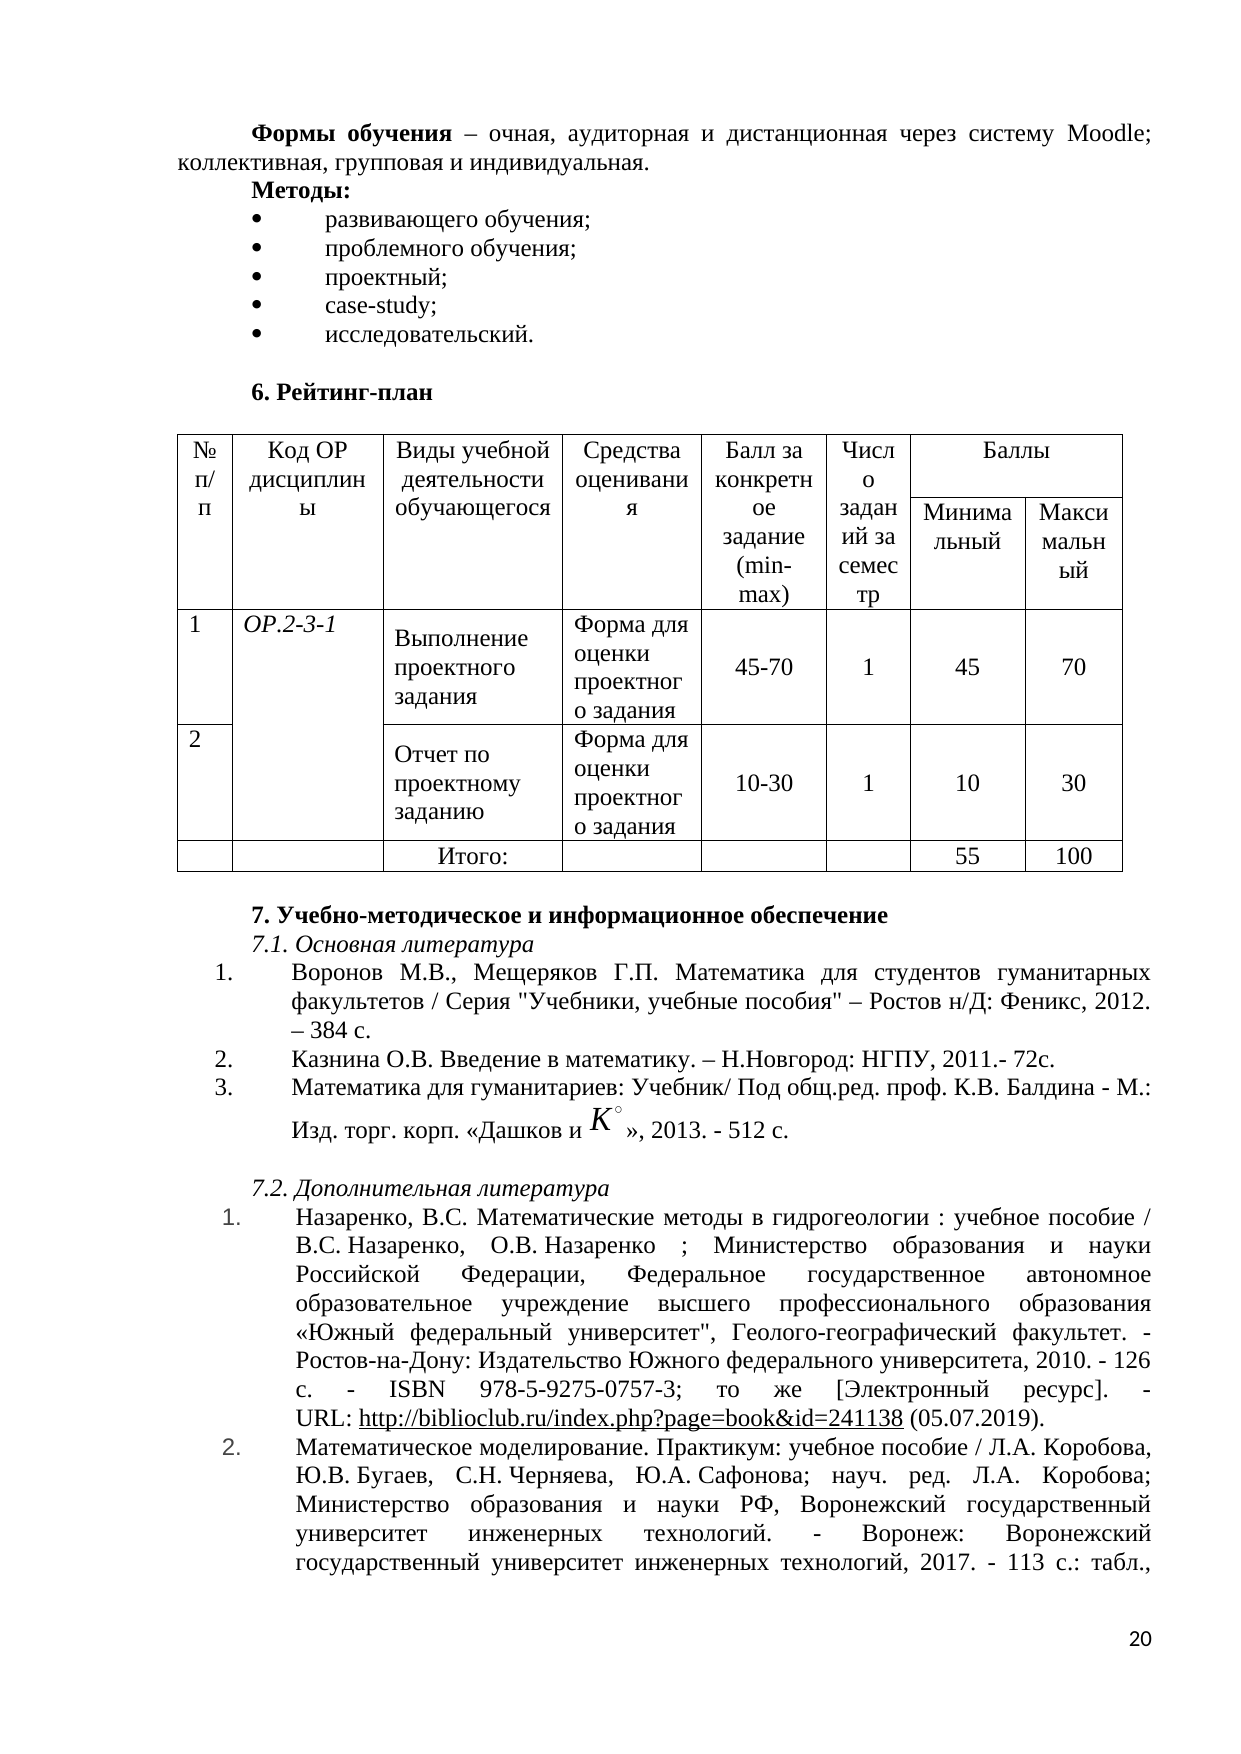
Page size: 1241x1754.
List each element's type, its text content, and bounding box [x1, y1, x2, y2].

list Назаренко, В.С. Математические методы в гидрогеологии : учебное пособие / В.С. Назаренко, О.В. Назаренко ; Министерство образования и науки Российской Федерации, Федеральное государственное автономное образовательное учреждение высшего профессионального образования «Южный федеральный университет", Геолого-географический факультет. - Ростов-на-Дону: Издательство Южного федерального университета, 2010. - 126 с. - ISBN 978-5-9275-0757-3; то же [Электронный ресурс]. - URL: http://biblioclub.ru/index.php?page=book&id=241138 (05.07.2019). [222, 1202, 1152, 1432]
table_cell 30 [1026, 725, 1122, 839]
table_cell 10 [911, 725, 1025, 839]
text 7. Учебно-методическое и информационное обеспечение [177, 900, 1152, 929]
table_cell 1 [827, 725, 910, 839]
list проблемного обучения; [177, 233, 1152, 262]
list case-study; [177, 291, 1152, 319]
text 6. Рейтинг-план [177, 377, 1152, 406]
table_cell 45-70 [702, 610, 826, 724]
table_cell [702, 841, 826, 871]
table_cell ОР.2-3-1 [233, 610, 383, 839]
text Методы: [177, 176, 1152, 204]
table_cell 45 [911, 610, 1025, 724]
table_cell [563, 841, 701, 871]
text 7.1. Основная литература [177, 929, 1152, 957]
table_cell [233, 841, 383, 871]
text Формы обучения – очная, аудиторная и дистанционная через систему Moodle; коллективная, групповая и индивидуальная. [177, 118, 1152, 176]
table_cell Форма для оценки проектного задания [563, 610, 701, 724]
table_cell Итого: [384, 841, 562, 871]
table_cell [178, 841, 232, 871]
table_header Виды учебной деятельности обучающегося [384, 435, 562, 608]
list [222, 1432, 1152, 1575]
text 7.2. Дополнительная литература [177, 1173, 1152, 1202]
table_header Баллы [911, 435, 1122, 497]
table_cell 1 [178, 610, 232, 724]
table_header Код ОР дисциплины [233, 435, 383, 608]
list Математика для гуманитариев: Учебник/ Под общ.ред. проф. К.В. Балдина - М.: Изд. торг. корп. «Дашков и », 2013. - 512 с. [214, 1072, 1152, 1144]
list Казнина О.В. Введение в математику. – Н.Новгород: НГПУ, 2011.- 72с. [214, 1044, 1152, 1072]
table_header Балл за конкретное задание (min-max) [702, 435, 826, 608]
table_cell Минимальный [911, 498, 1025, 608]
table_cell 100 [1026, 841, 1122, 871]
table_header Средства оценивания [563, 435, 701, 608]
list исследовательский. [177, 319, 1152, 348]
table_cell 2 [178, 725, 232, 839]
table_cell Форма для оценки проектного задания [563, 725, 701, 839]
table_cell 55 [911, 841, 1025, 871]
list проектный; [177, 262, 1152, 291]
list Воронов М.В., Мещеряков Г.П. Математика для студентов гуманитарных факультетов / Серия "Учебники, учебные пособия" – Ростов н/Д: Феникс, 2012. – 384 с. [214, 957, 1152, 1044]
table_header Число заданий за семестр [827, 435, 910, 608]
table_cell [827, 841, 910, 871]
table_header № п/п [178, 435, 232, 608]
table_cell 1 [827, 610, 910, 724]
table_cell Максимальный [1026, 498, 1122, 608]
table_cell 10-30 [702, 725, 826, 839]
table_cell Отчет по проектному заданию [384, 725, 562, 839]
list развивающего обучения; [177, 204, 1152, 233]
table_cell 70 [1026, 610, 1122, 724]
table_cell Выполнение проектного задания [384, 610, 562, 724]
